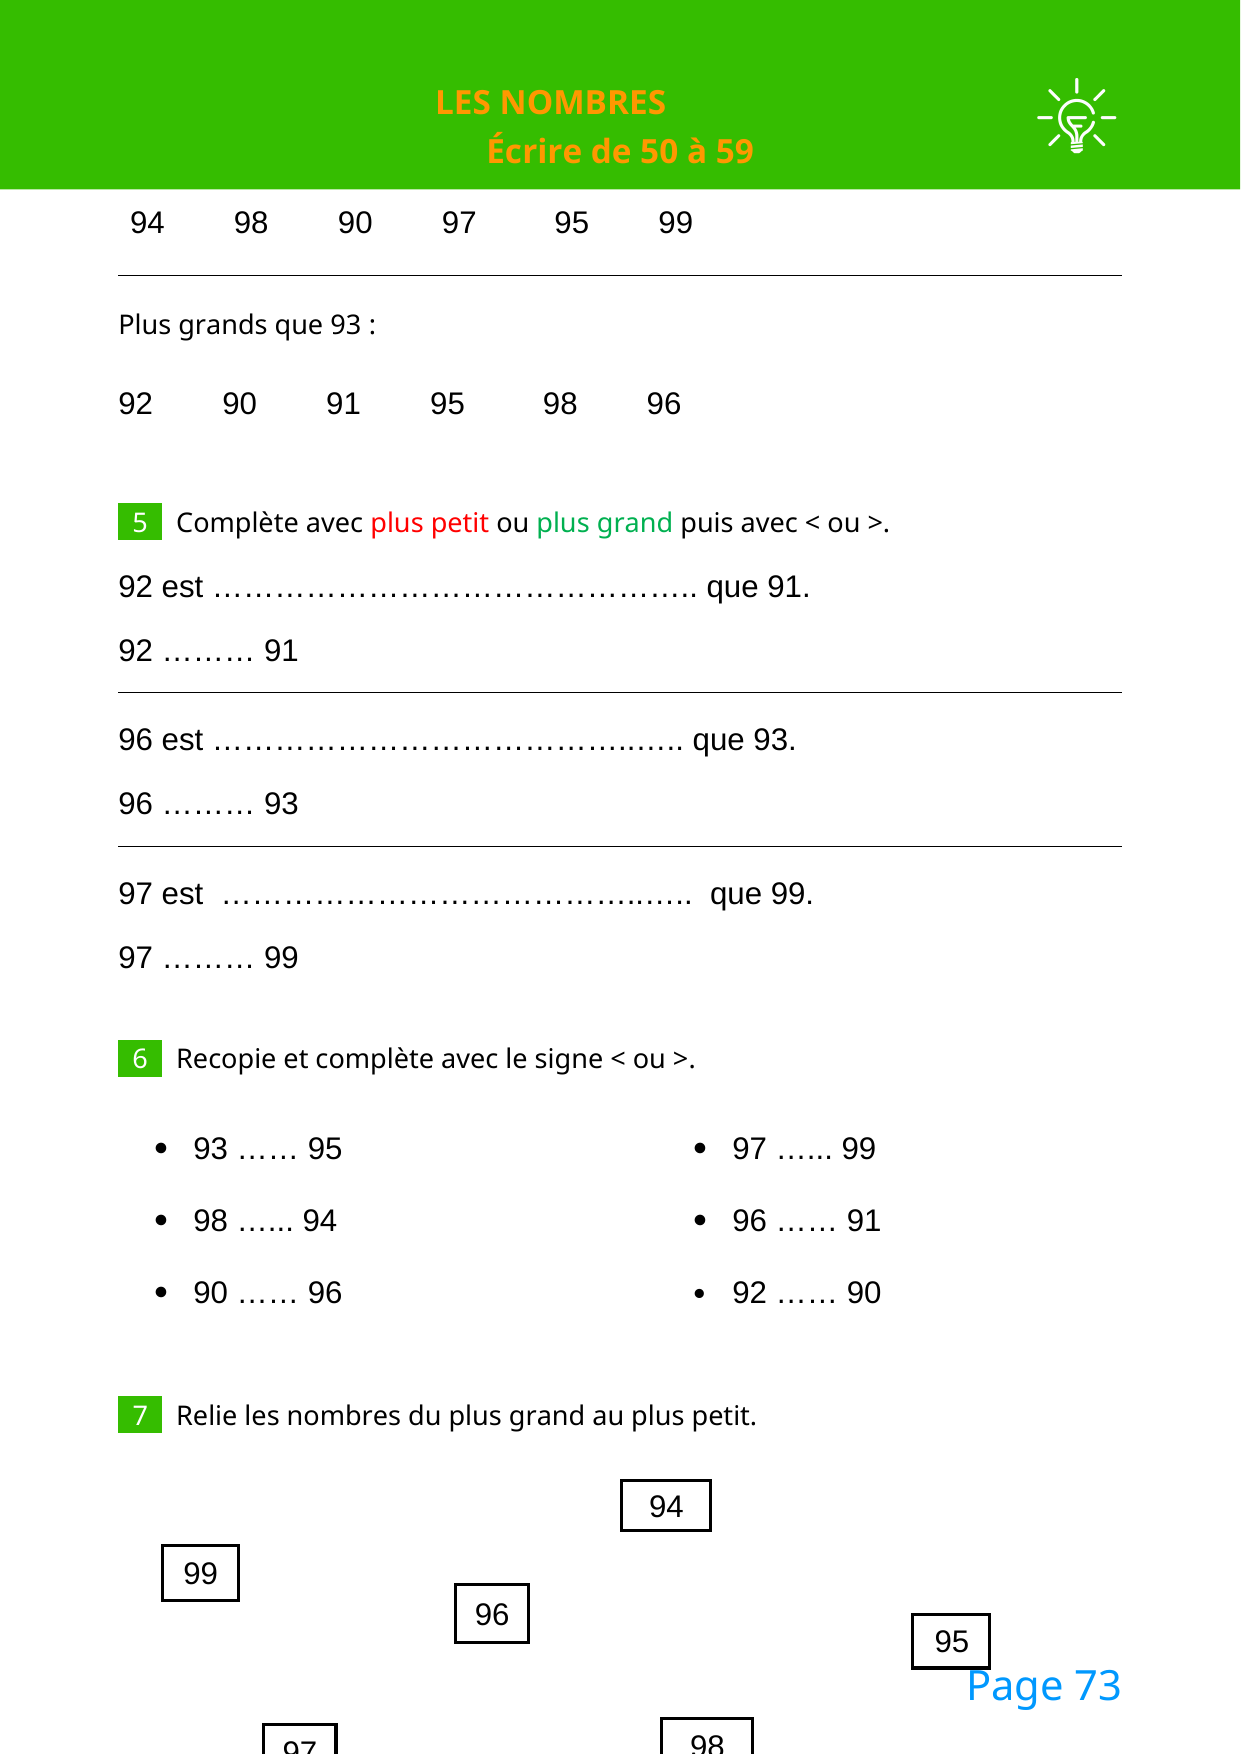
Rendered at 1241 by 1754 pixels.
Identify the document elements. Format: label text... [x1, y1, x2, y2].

list 97 …... 99 [694, 1130, 1122, 1166]
list 98 …... 94 [156, 1202, 583, 1238]
text 97 est …………………………………..….. que 99. [118, 875, 1122, 911]
text 92 est ……………………………………….. que 91. [118, 568, 1122, 604]
text 6 Recopie et complète avec le signe < ou >. [162, 1040, 1122, 1077]
text 92 ……… 91 [118, 632, 1122, 692]
list 96 …… 91 [694, 1202, 1122, 1238]
text 7 Relie les nombres du plus grand au plus petit. [162, 1396, 1122, 1433]
text 94 98 90 97 95 99 [118, 204, 1122, 275]
text Plus grands que 93 : [118, 305, 1122, 342]
text 92 90 91 95 98 96 [118, 385, 1122, 421]
list 93 …… 95 [156, 1130, 583, 1166]
picture [1034, 78, 1123, 156]
text 5 Complète avec plus petit ou plus grand puis avec < ou >. [162, 503, 1122, 540]
list 92 …… 90 [694, 1274, 1122, 1310]
list 90 …… 96 [156, 1274, 583, 1310]
text 97 ……… 99 [118, 939, 1122, 974]
text 96 est …………………………………..….. que 93. [118, 721, 1122, 757]
text 96 ……… 93 [118, 785, 1122, 846]
